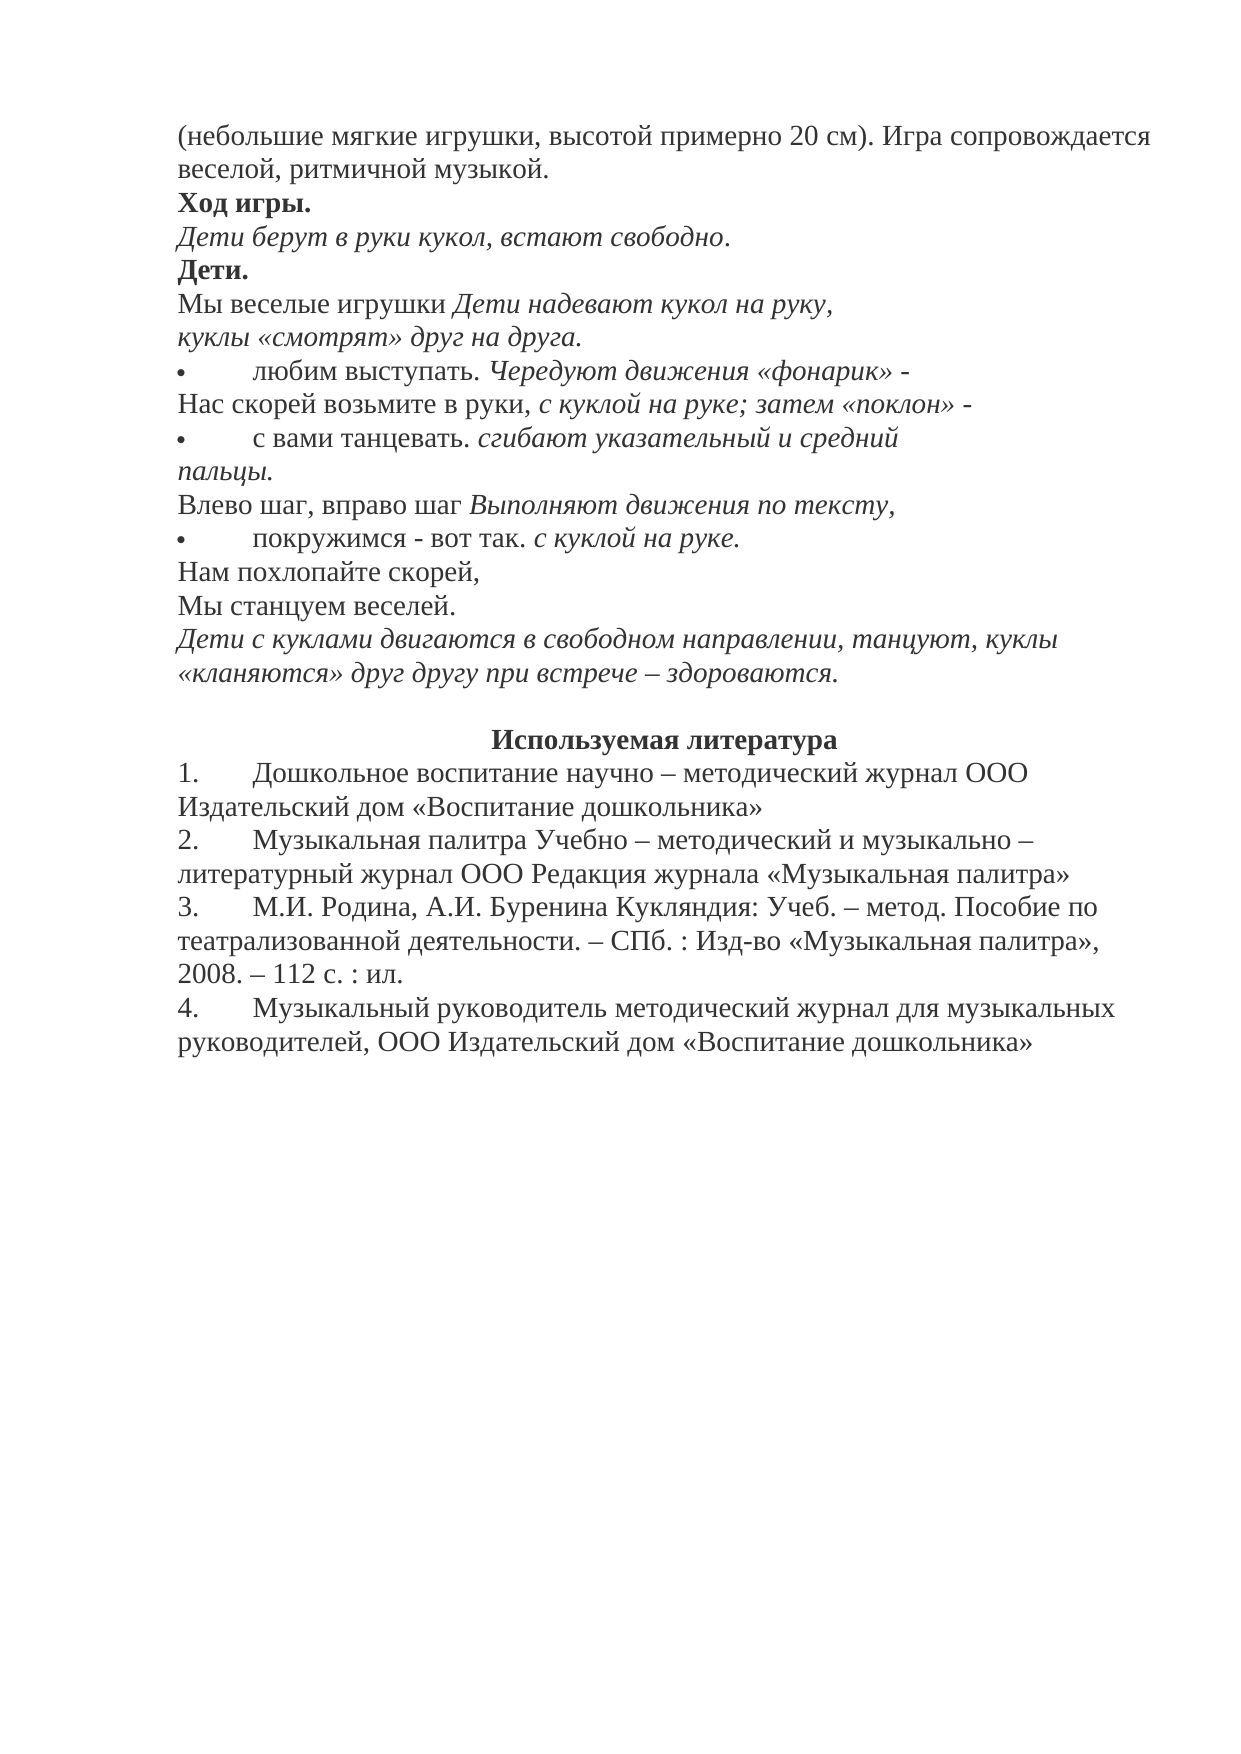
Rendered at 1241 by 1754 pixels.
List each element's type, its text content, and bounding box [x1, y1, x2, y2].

list Дошкольное воспитание научно – методический журнал ООО Издательский дом «Воспитание дошкольника» [177, 755, 1152, 822]
text Нам похлопайте скорей, [177, 554, 1152, 588]
list Музыкальный руководитель методический журнал для музыкальных руководителей, ООО Издательский дом «Воспитание дошкольника» [177, 990, 1152, 1057]
list с вами танцевать. сгибают указательный и средний [177, 420, 1152, 453]
text Влево шаг, вправо шаг Выполняют движения по тексту, [177, 487, 1152, 521]
text куклы «смотрят» друг на друга. [177, 319, 1152, 353]
list любим выступать. Чередуют движения «фонарик» - [177, 353, 1152, 386]
text Дети. [177, 252, 1152, 286]
text Дети берут в руки кукол, встают свободно. [177, 219, 1152, 252]
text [177, 118, 1152, 185]
text Дети с куклами двигаются в свободном направлении, танцуют, куклы «кланяются» друг другу при встрече – здороваются. [177, 621, 1152, 688]
text Используемая литература [177, 722, 1152, 755]
text Мы веселые игрушки Дети надевают кукол на руку, [177, 286, 1152, 319]
text Ход игры. [177, 185, 1152, 219]
list Музыкальная палитра Учебно – методический и музыкально – литературный журнал ООО Редакция журнала «Музыкальная палитра» [177, 822, 1152, 889]
text пальцы. [177, 453, 1152, 487]
list покружимся - вот так. с куклой на руке. [177, 521, 1152, 554]
list М.И. Родина, А.И. Буренина Кукляндия: Учеб. – метод. Пособие по театрализованной деятельности. – СПб. : Изд-во «Музыкальная палитра», 2008. – 112 с. : ил. [177, 889, 1152, 990]
text Нас скорей возьмите в руки, с куклой на руке; затем «поклон» - [177, 386, 1152, 420]
text Мы станцуем веселей. [177, 588, 1152, 621]
